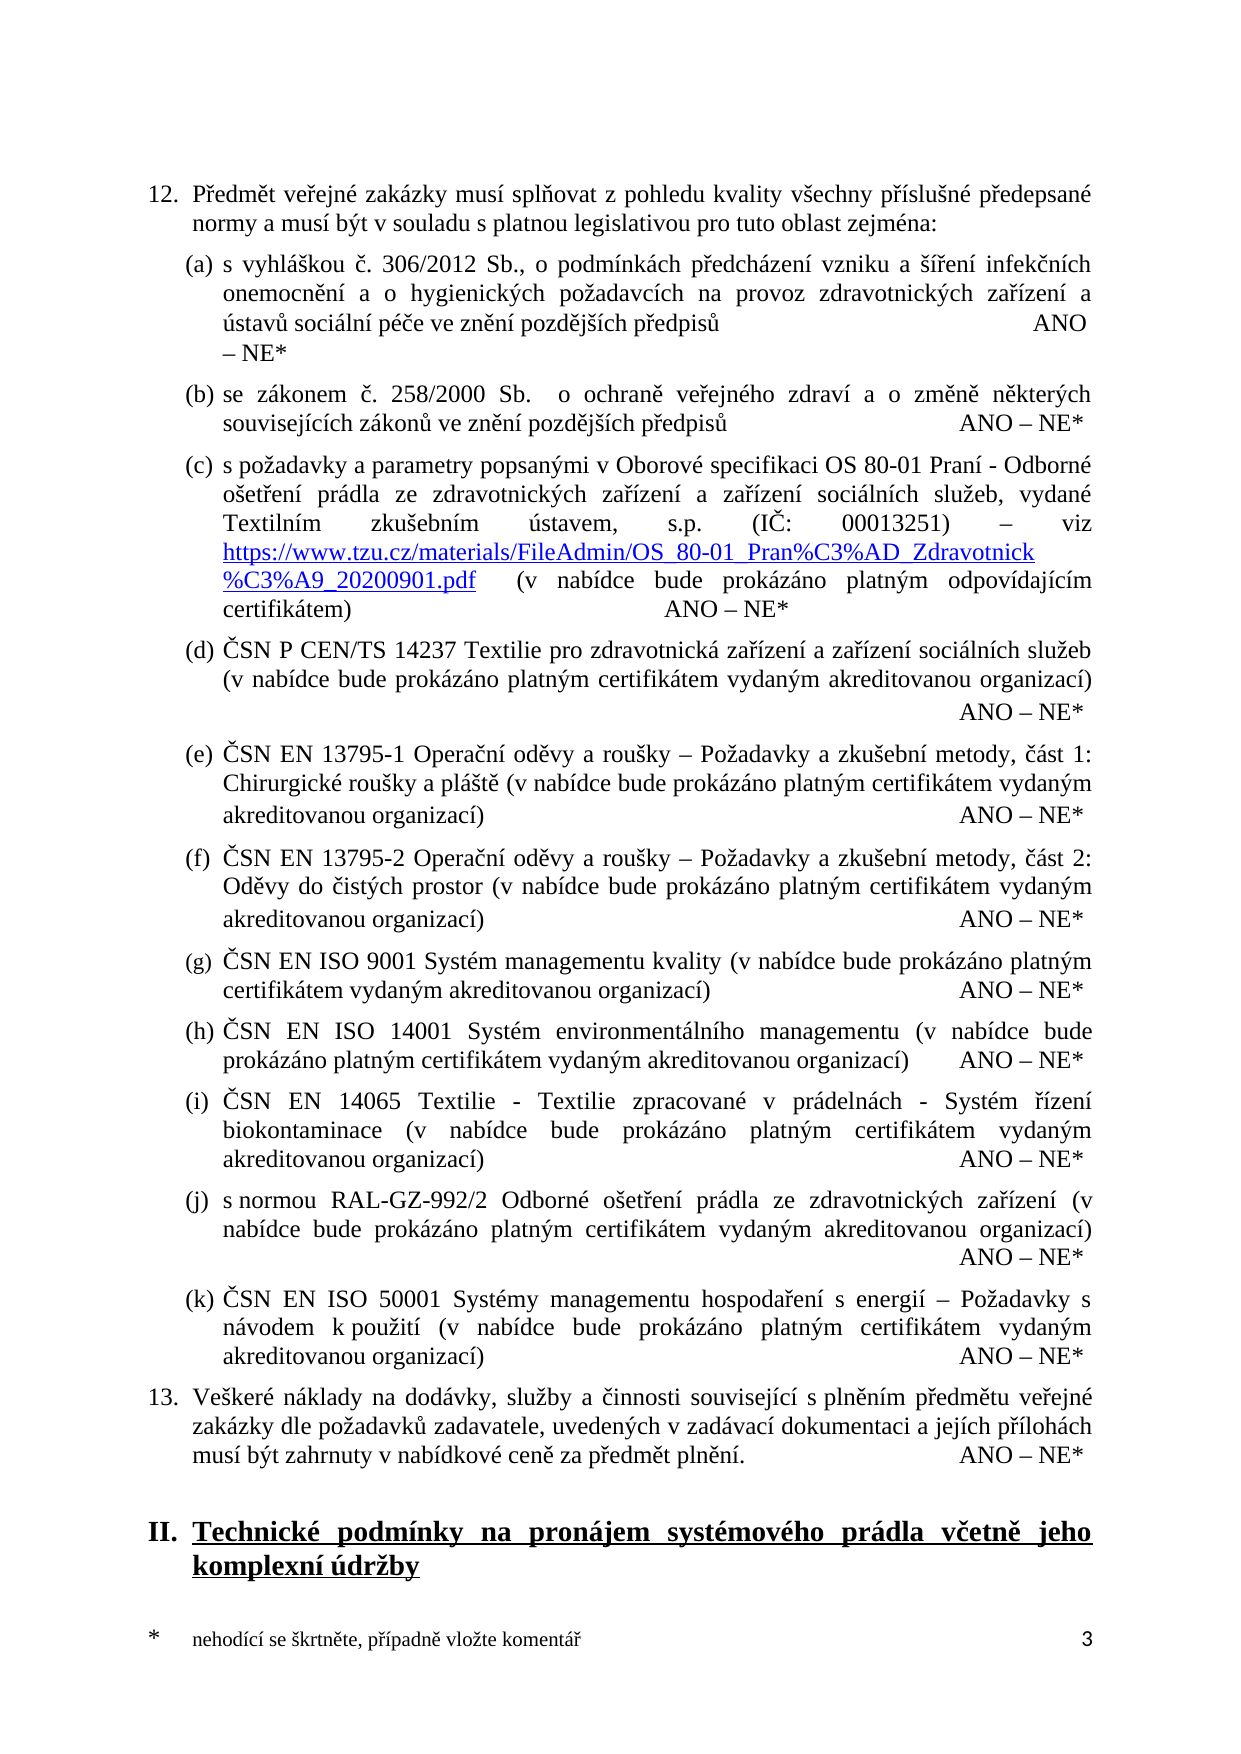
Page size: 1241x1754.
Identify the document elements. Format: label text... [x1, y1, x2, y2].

list ČSN EN ISO 14001 Systém environmentálního managementu (v nabídce bude prokázáno platným certifikátem vydaným akreditovanou organizací) ANO – NE* [185, 1016, 1092, 1074]
list ČSN EN 13795-1 Operační oděvy a roušky – Požadavky a zkušební metody, část 1: Chirurgické roušky a pláště (v nabídce bude prokázáno platným certifikátem vydaným akreditovanou organizací) ANO – NE* [185, 739, 1092, 830]
list s požadavky a parametry popsanými v Oborové specifikaci OS 80-01 Praní - Odborné ošetření prádla ze zdravotnických zařízení a zařízení sociálních služeb, vydané Textilním zkušebním ústavem, s.p. (IČ: 00013251) – viz https://www.tzu.cz/materials/FileAdmin/OS_80-01_Pran%C3%AD_Zdravotnick%C3%A9_20200901.pdf (v nabídce bude prokázáno platným odpovídajícím certifikátem) ANO – NE* [185, 451, 1092, 623]
list ČSN P CEN/TS 14237 Textilie pro zdravotnická zařízení a zařízení sociálních služeb (v nabídce bude prokázáno platným certifikátem vydaným akreditovanou organizací) ANO – NE* [185, 636, 1092, 727]
list s vyhláškou č. 306/2012 Sb., o podmínkách předcházení vzniku a šíření infekčních onemocnění a o hygienických požadavcích na provoz zdravotnických zařízení a ústavů sociální péče ve znění pozdějších předpisů ANO – NE* [185, 249, 1092, 366]
list ČSN EN 14065 Textilie - Textilie zpracované v prádelnách - Systém řízení biokontaminace (v nabídce bude prokázáno platným certifikátem vydaným akreditovanou organizací) ANO – NE* [185, 1086, 1092, 1172]
list ČSN EN ISO 9001 Systém managementu kvality (v nabídce bude prokázáno platným certifikátem vydaným akreditovanou organizací) ANO – NE* [185, 946, 1092, 1004]
list Veškeré náklady na dodávky, služby a činnosti související s plněním předmětu veřejné zakázky dle požadavků zadavatele, uvedených v zadávací dokumentaci a jejích přílohách musí být zahrnuty v nabídkové ceně za předmět plnění. ANO – NE* [148, 1382, 1092, 1469]
list ČSN EN 13795-2 Operační oděvy a roušky – Požadavky a zkušební metody, část 2: Oděvy do čistých prostor (v nabídce bude prokázáno platným certifikátem vydaným akreditovanou organizací) ANO – NE* [185, 843, 1092, 934]
list ČSN EN ISO 50001 Systémy managementu hospodaření s energií – Požadavky s návodem k použití (v nabídce bude prokázáno platným certifikátem vydaným akreditovanou organizací) ANO – NE* [185, 1284, 1092, 1370]
list Předmět veřejné zakázky musí splňovat z pohledu kvality všechny příslušné předepsané normy a musí být v souladu s platnou legislativou pro tuto oblast zejména: [148, 179, 1092, 237]
list se zákonem č. 258/2000 Sb. o ochraně veřejného zdraví a o změně některých souvisejících zákonů ve znění pozdějších předpisů ANO – NE* [185, 379, 1092, 438]
list Technické podmínky na pronájem systémového prádla včetně jeho komplexní údržby [148, 1514, 1092, 1581]
list s normou RAL-GZ-992/2 Odborné ošetření prádla ze zdravotnických zařízení (v nabídce bude prokázáno platným certifikátem vydaným akreditovanou organizací) ANO – NE* [185, 1185, 1092, 1271]
